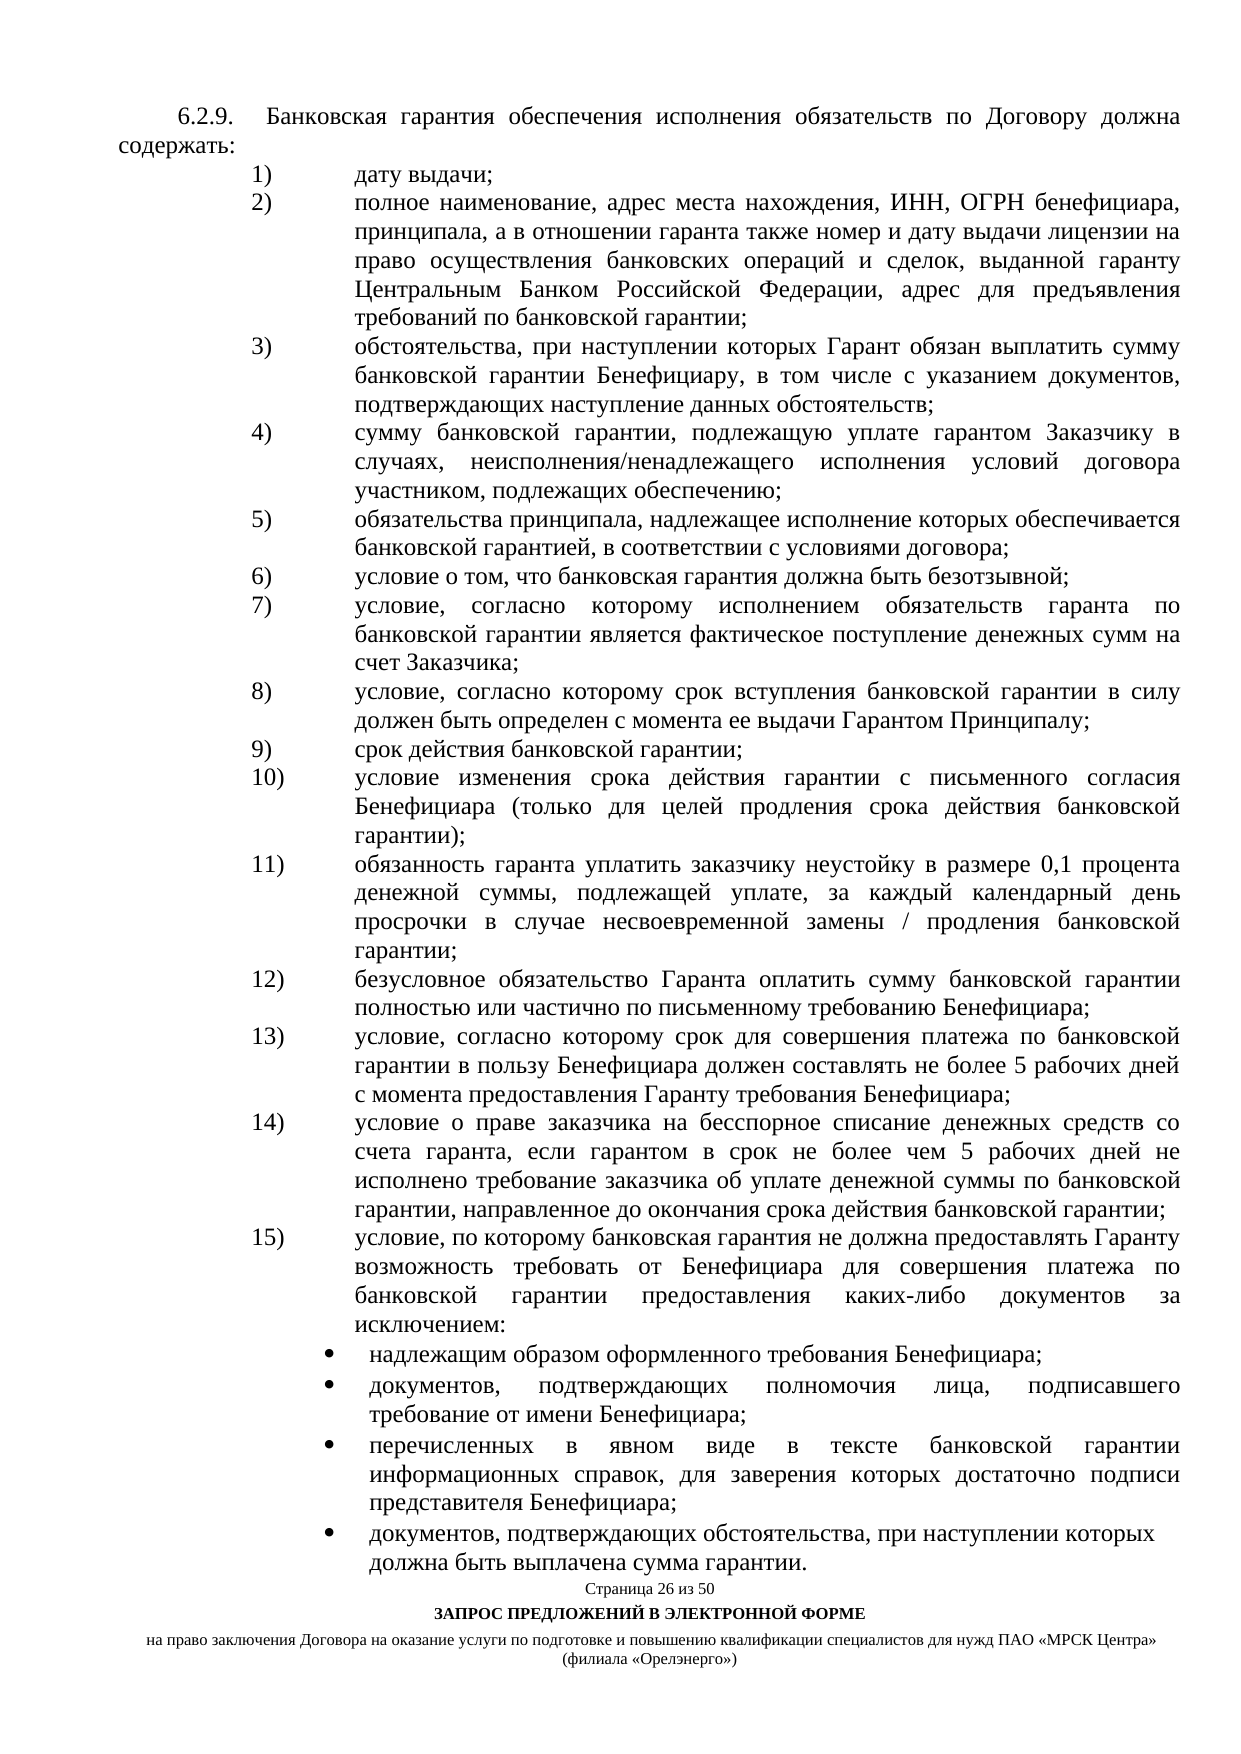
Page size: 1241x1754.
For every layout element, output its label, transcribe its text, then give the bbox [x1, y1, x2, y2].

list безусловное обязательство Гаранта оплатить сумму банковской гарантии полностью или частично по письменному требованию Бенефициара; [251, 964, 1181, 1021]
list условие о том, что банковская гарантия должна быть безотзывной; [251, 561, 1181, 590]
list перечисленных в явном виде в тексте банковской гарантии информационных справок, для заверения которых достаточно подписи представителя Бенефициара; [325, 1430, 1181, 1516]
list обстоятельства, при наступлении которых Гарант обязан выплатить сумму банковской гарантии Бенефициару, в том числе с указанием документов, подтверждающих наступление данных обстоятельств; [251, 331, 1181, 417]
list полное наименование, адрес места нахождения, ИНН, ОГРН бенефициара, принципала, а в отношении гаранта также номер и дату выдачи лицензии на право осуществления банковских операций и сделок, выданной гаранту Центральным Банком Российской Федерации, адрес для предъявления требований по банковской гарантии; [251, 187, 1181, 331]
list обязательства принципала, надлежащее исполнение которых обеспечивается банковской гарантией, в соответствии с условиями договора; [251, 504, 1181, 561]
list условие, согласно которому срок для совершения платежа по банковской гарантии в пользу Бенефициара должен составлять не более 5 рабочих дней с момента предоставления Гаранту требования Бенефициара; [251, 1021, 1181, 1107]
list документов, подтверждающих полномочия лица, подписавшего требование от имени Бенефициара; [325, 1370, 1181, 1428]
list дату выдачи; [251, 159, 1181, 187]
list документов, подтверждающих обстоятельства, при наступлении которых должна быть выплачена сумма гарантии. [325, 1518, 1181, 1576]
list условие, по которому банковская гарантия не должна предоставлять Гаранту возможность требовать от Бенефициара для совершения платежа по банковской гарантии предоставления каких-либо документов за исключением: [251, 1222, 1181, 1337]
list надлежащим образом оформленного требования Бенефициара; [325, 1339, 1181, 1368]
list условие о праве заказчика на бесспорное списание денежных средств со счета гаранта, если гарантом в срок не более чем 5 рабочих дней не исполнено требование заказчика об уплате денежной суммы по банковской гарантии, направленное до окончания срока действия банковской гарантии; [251, 1107, 1181, 1222]
list сумму банковской гарантии, подлежащую уплате гарантом Заказчику в случаях, неисполнения/ненадлежащего исполнения условий договора участником, подлежащих обеспечению; [251, 417, 1181, 504]
list обязанность гаранта уплатить заказчику неустойку в размере 0,1 процента денежной суммы, подлежащей уплате, за каждый календарный день просрочки в случае несвоевременной замены / продления банковской гарантии; [251, 849, 1181, 964]
list срок действия банковской гарантии; [251, 734, 1181, 762]
list условие, согласно которому срок вступления банковской гарантии в силу должен быть определен с момента ее выдачи Гарантом Принципалу; [251, 676, 1181, 734]
subtitle Банковская гарантия обеспечения исполнения обязательств по Договору должна содержать: [118, 101, 1181, 159]
list условие изменения срока действия гарантии с письменного согласия Бенефициара (только для целей продления срока действия банковской гарантии); [251, 762, 1181, 849]
list условие, согласно которому исполнением обязательств гаранта по банковской гарантии является фактическое поступление денежных сумм на счет Заказчика; [251, 590, 1181, 676]
